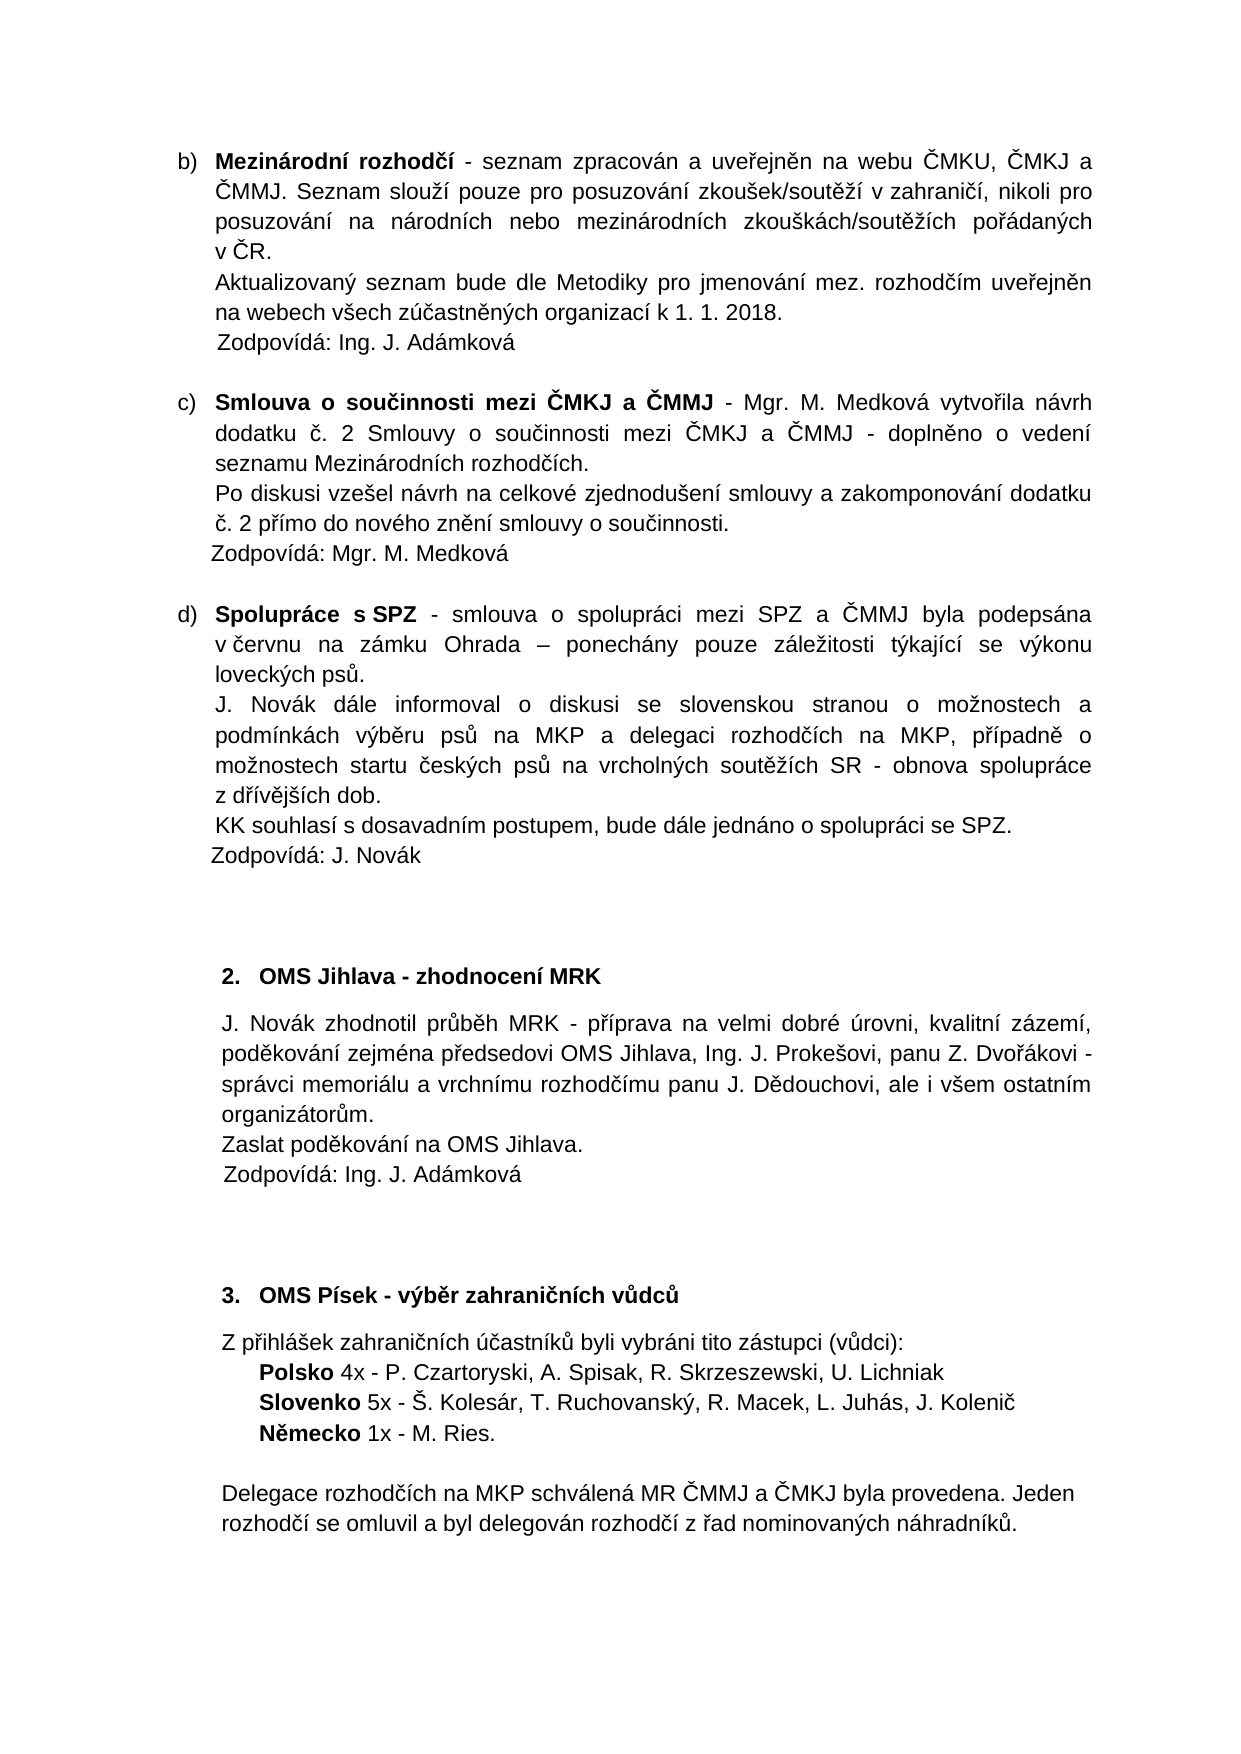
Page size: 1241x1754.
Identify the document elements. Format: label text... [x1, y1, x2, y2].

list Smlouva o součinnosti mezi ČMKJ a ČMMJ - Mgr. M. Medková vytvořila návrh dodatku č. 2 Smlouvy o součinnosti mezi ČMKJ a ČMMJ - doplněno o vedení seznamu Mezinárodních rozhodčích. [177, 389, 1093, 476]
list Německo 1x - M. Ries. [259, 1419, 1093, 1446]
text Zaslat poděkování na OMS Jihlava. [221, 1131, 1093, 1157]
list Mezinárodní rozhodčí - seznam zpracován a uveřejněn na webu ČMKU, ČMKJ a ČMMJ. Seznam slouží pouze pro posuzování zkoušek/soutěží v zahraničí, nikoli pro posuzování na národních nebo mezinárodních zkouškách/soutěžích pořádaných v ČR. [177, 148, 1093, 264]
list Spolupráce s SPZ - smlouva o spolupráci mezi SPZ a ČMMJ byla podepsána v červnu na zámku Ohrada – ponechány pouze záležitosti týkající se výkonu loveckých psů. [177, 601, 1093, 687]
list Polsko 4x - P. Czartoryski, A. Spisak, R. Skrzeszewski, U. Lichniak [259, 1359, 1093, 1385]
text Z přihlášek zahraničních účastníků byli vybráni tito zástupci (vůdci): [148, 1329, 1093, 1355]
list Zodpovídá: Ing. J. Adámková [185, 1161, 1093, 1187]
list Po diskusi vzešel návrh na celkové zjednodušení smlouvy a zakomponování dodatku č. 2 přímo do nového znění smlouvy o součinnosti. [215, 480, 1093, 536]
list Zodpovídá: Ing. J. Adámková [185, 329, 1093, 355]
list Slovenko 5x - Š. Kolesár, T. Ruchovanský, R. Macek, L. Juhás, J. Kolenič [259, 1389, 1093, 1416]
list OMS Písek - výběr zahraničních vůdců [221, 1282, 1093, 1308]
list Zodpovídá: J. Novák [185, 842, 1093, 869]
text Delegace rozhodčích na MKP schválená MR ČMMJ a ČMKJ byla provedena. Jeden rozhodčí se omluvil a byl delegován rozhodčí z řad nominovaných náhradníků. [221, 1480, 1093, 1536]
list Zodpovídá: Mgr. M. Medková [185, 540, 1093, 567]
list OMS Jihlava - zhodnocení MRK [221, 963, 1093, 989]
list J. Novák dále informoval o diskusi se slovenskou stranou o možnostech a podmínkách výběru psů na MKP a delegaci rozhodčích na MKP, případně o možnostech startu českých psů na vrcholných soutěžích SR - obnova spolupráce z dřívějších dob. [215, 691, 1093, 808]
list Aktualizovaný seznam bude dle Metodiky pro jmenování mez. rozhodčím uveřejněn na webech všech zúčastněných organizací k 1. 1. 2018. [215, 268, 1093, 325]
text J. Novák zhodnotil průběh MRK - příprava na velmi dobré úrovni, kvalitní zázemí, poděkování zejména předsedovi OMS Jihlava, Ing. J. Prokešovi, panu Z. Dvořákovi - správci memoriálu a vrchnímu rozhodčímu panu J. Dědouchovi, ale i všem ostatním organizátorům. [221, 1010, 1093, 1127]
list KK souhlasí s dosavadním postupem, bude dále jednáno o spolupráci se SPZ. [215, 812, 1093, 838]
